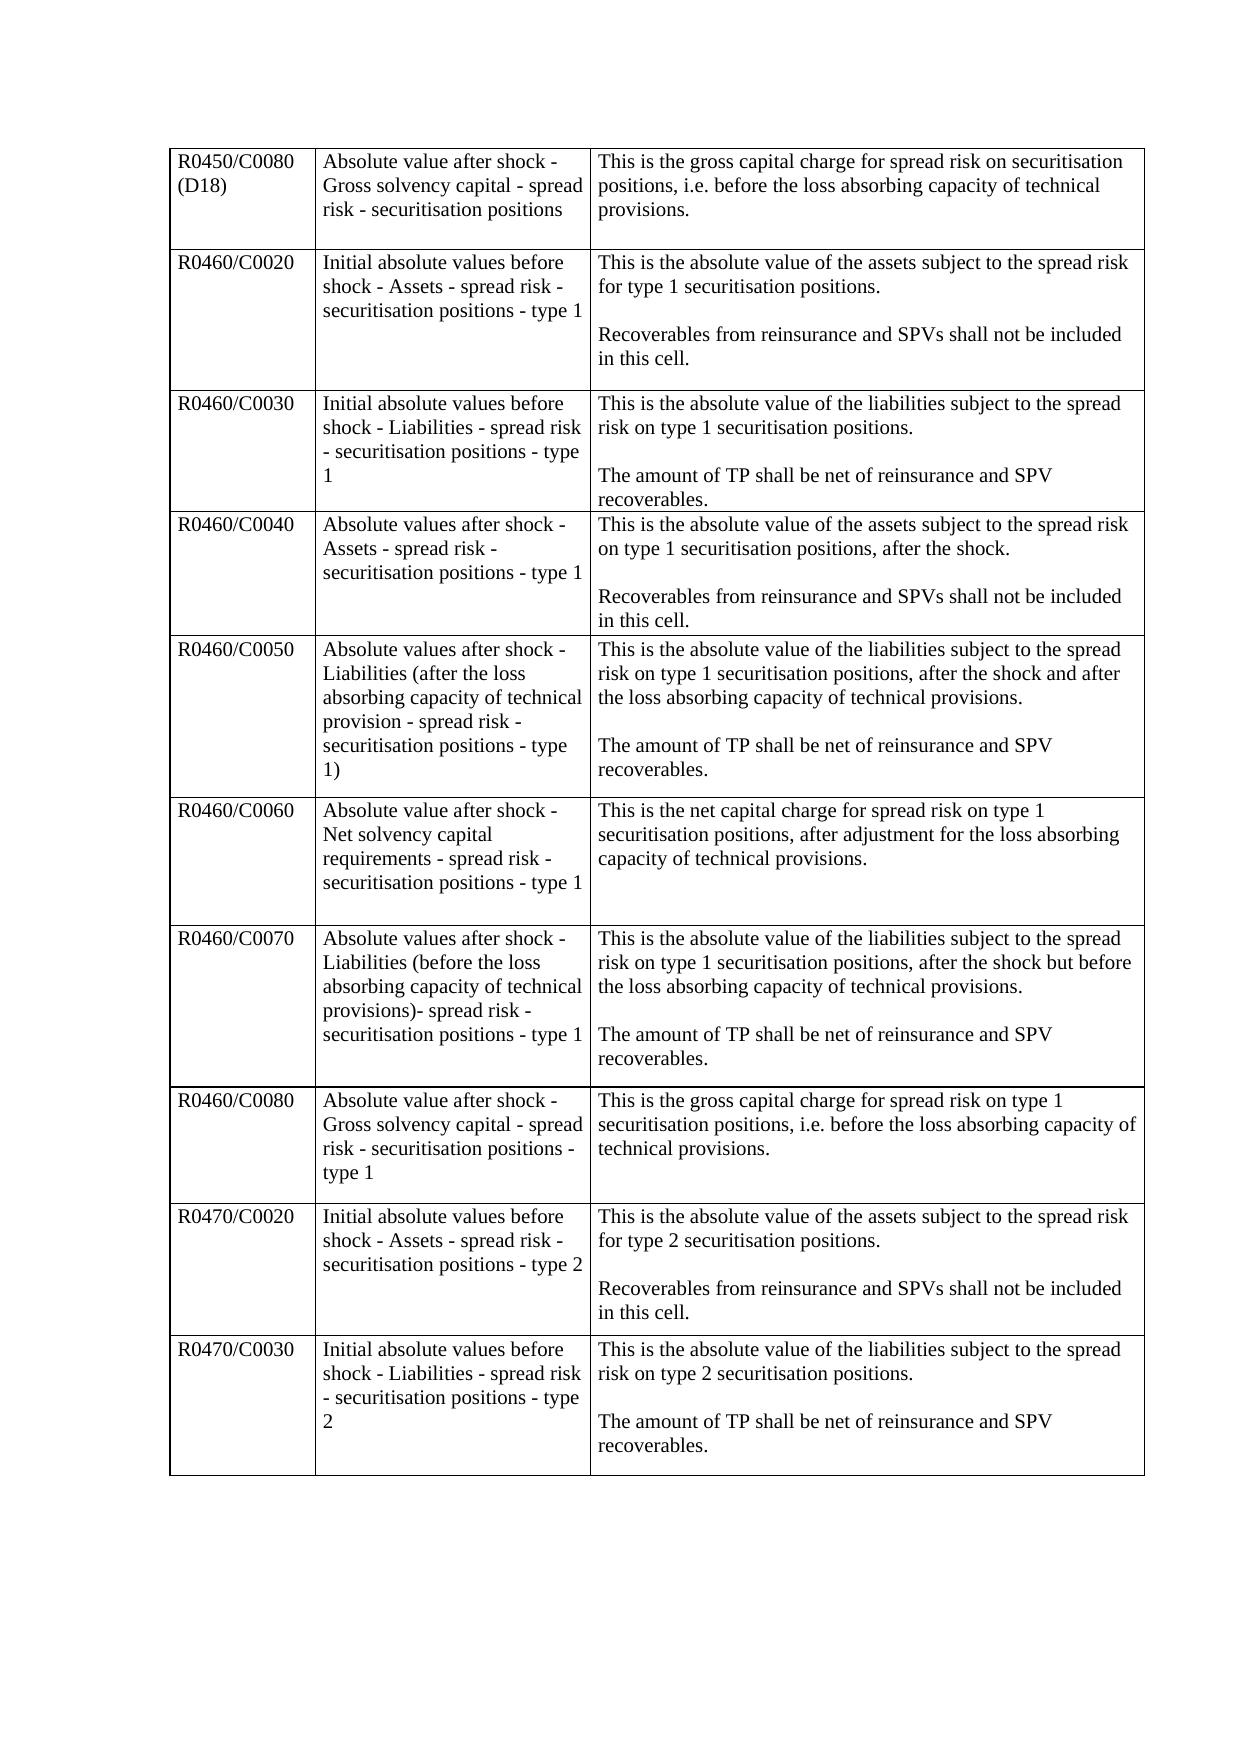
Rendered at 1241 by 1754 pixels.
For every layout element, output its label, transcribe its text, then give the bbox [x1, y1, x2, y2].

table_cell Absolute values after shock - Liabilities (before the loss absorbing capacity of technical provisions)- spread risk - securitisation positions - type 1 [316, 926, 590, 1086]
table_cell This is the absolute value of the assets subject to the spread risk for type 2 securitisation positions. Recoverables from reinsurance and SPVs shall not be included in this cell. [591, 1204, 1144, 1335]
table_cell Absolute values after shock - Liabilities (after the loss absorbing capacity of technical provision - spread risk - securitisation positions - type 1) [316, 636, 590, 797]
table_cell Initial absolute values before shock - Assets - spread risk - securitisation positions - type 1 [316, 250, 590, 389]
table_cell R0460/C0050 [171, 636, 315, 797]
table_cell R0460/C0060 [171, 798, 315, 925]
table_cell R0460/C0040 [171, 512, 315, 635]
table_cell This is the absolute value of the liabilities subject to the spread risk on type 1 securitisation positions. The amount of TP shall be net of reinsurance and SPV recoverables. [591, 391, 1144, 511]
table_cell Absolute value after shock - Gross solvency capital - spread risk - securitisation positions - type 1 [316, 1088, 590, 1203]
table_cell This is the net capital charge for spread risk on type 1 securitisation positions, after adjustment for the loss absorbing capacity of technical provisions. [591, 798, 1144, 925]
table_cell This is the gross capital charge for spread risk on type 1 securitisation positions, i.e. before the loss absorbing capacity of technical provisions. [591, 1088, 1144, 1203]
table_cell This is the absolute value of the liabilities subject to the spread risk on type 1 securitisation positions, after the shock and after the loss absorbing capacity of technical provisions. The amount of TP shall be net of reinsurance and SPV recoverables. [591, 636, 1144, 797]
table_cell Initial absolute values before shock - Liabilities - spread risk - securitisation positions - type 2 [316, 1336, 590, 1475]
table_cell R0460/C0070 [171, 926, 315, 1086]
table_cell R0450/C0080 (D18) [171, 149, 315, 249]
table_cell R0470/C0020 [171, 1204, 315, 1335]
table_cell R0460/C0030 [171, 391, 315, 511]
table_cell Absolute value after shock - Net solvency capital requirements - spread risk - securitisation positions - type 1 [316, 798, 590, 925]
table_cell This is the absolute value of the assets subject to the spread risk on type 1 securitisation positions, after the shock. Recoverables from reinsurance and SPVs shall not be included in this cell. [591, 512, 1144, 635]
table_cell This is the absolute value of the assets subject to the spread risk for type 1 securitisation positions. Recoverables from reinsurance and SPVs shall not be included in this cell. [591, 250, 1144, 389]
table_cell R0460/C0020 [171, 250, 315, 389]
table_cell Initial absolute values before shock - Assets - spread risk - securitisation positions - type 2 [316, 1204, 590, 1335]
table_cell Initial absolute values before shock - Liabilities - spread risk - securitisation positions - type 1 [316, 391, 590, 511]
table_cell R0460/C0080 [171, 1088, 315, 1203]
table_cell R0470/C0030 [171, 1336, 315, 1475]
table_cell This is the absolute value of the liabilities subject to the spread risk on type 2 securitisation positions. The amount of TP shall be net of reinsurance and SPV recoverables. [591, 1336, 1144, 1475]
table_cell Absolute values after shock - Assets - spread risk - securitisation positions - type 1 [316, 512, 590, 635]
table_cell This is the gross capital charge for spread risk on securitisation positions, i.e. before the loss absorbing capacity of technical provisions. [591, 149, 1144, 249]
table_cell This is the absolute value of the liabilities subject to the spread risk on type 1 securitisation positions, after the shock but before the loss absorbing capacity of technical provisions. The amount of TP shall be net of reinsurance and SPV recoverables. [591, 926, 1144, 1086]
table_cell Absolute value after shock - Gross solvency capital - spread risk - securitisation positions [316, 149, 590, 249]
